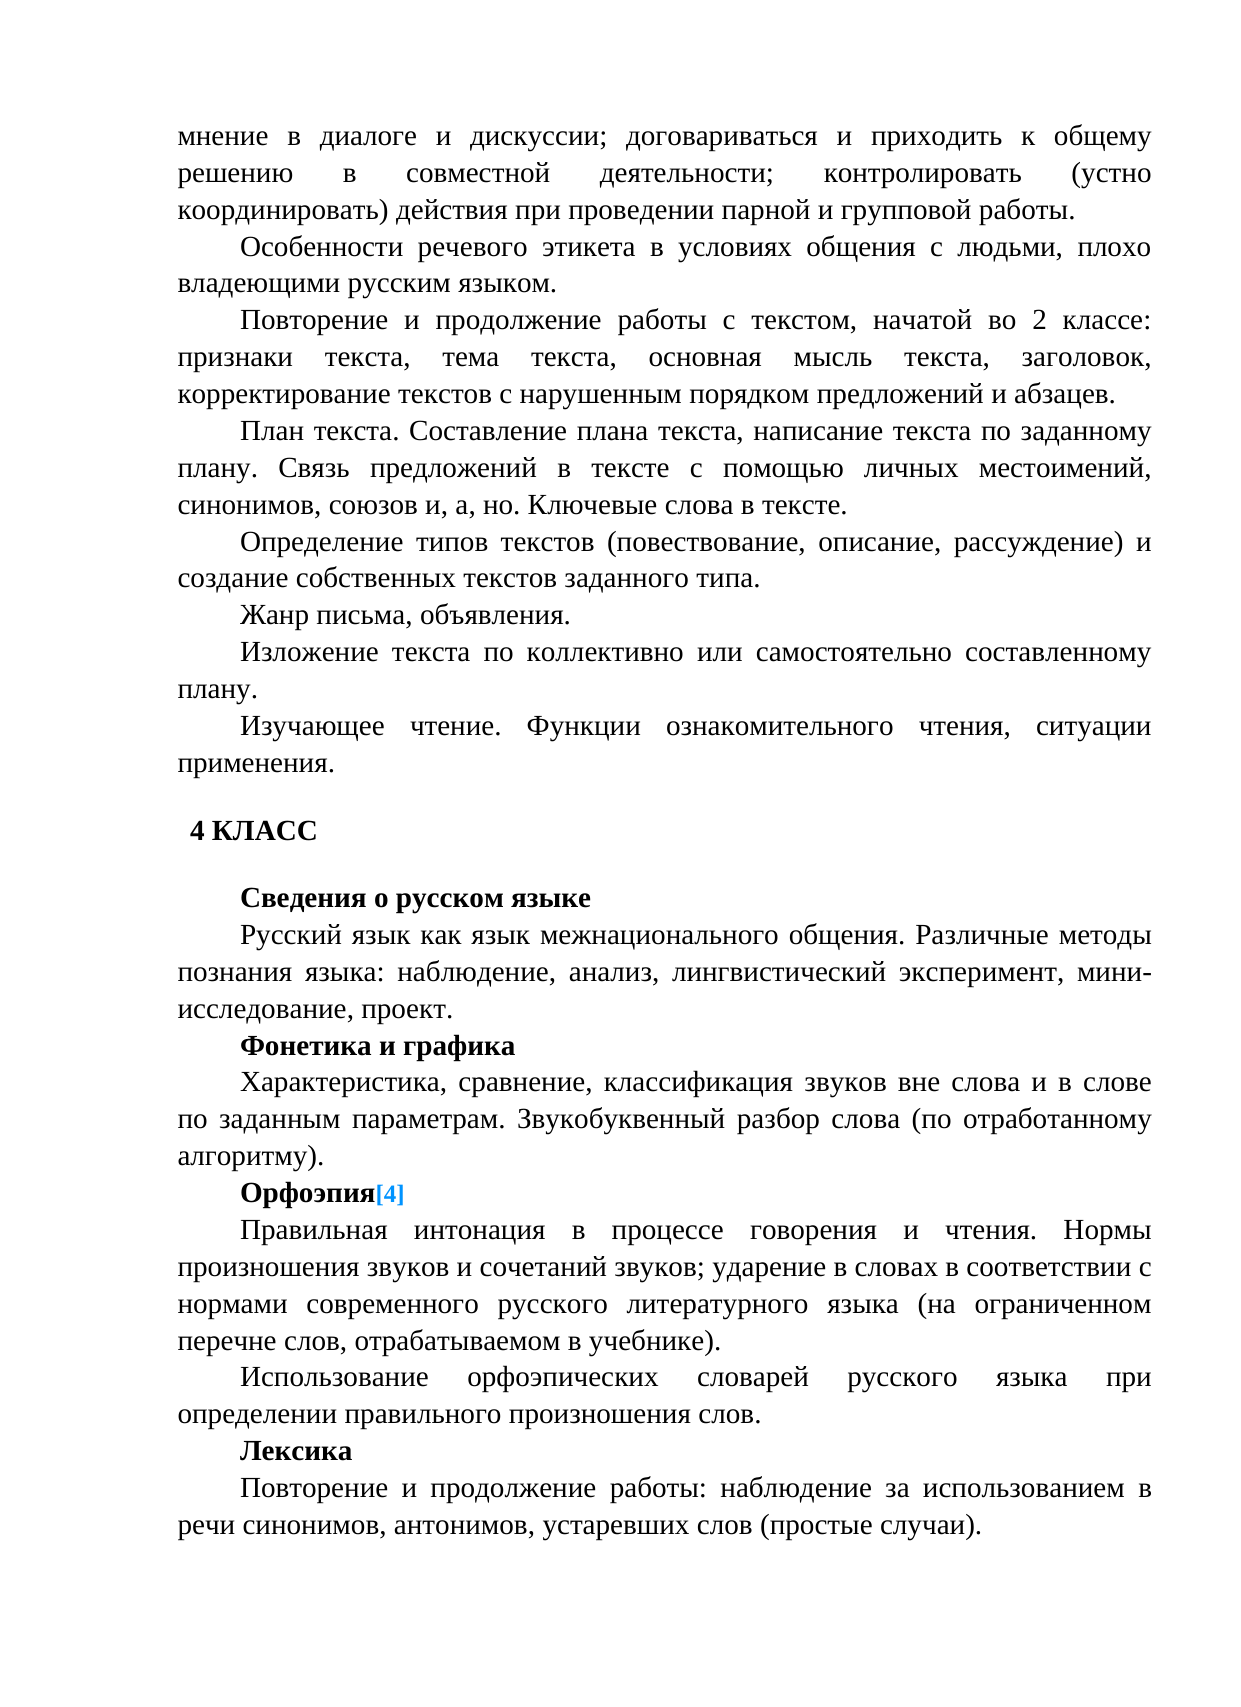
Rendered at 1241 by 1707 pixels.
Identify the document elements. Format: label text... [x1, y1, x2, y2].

text План текста. Составление плана текста, написание текста по заданному плану. Связь предложений в тексте с помощью личных местоимений, синонимов, союзов и, а, но. Ключевые слова в тексте. [177, 413, 1152, 520]
text Орфоэпия[4] [177, 1175, 1152, 1209]
text Определение типов текстов (повествование, описание, рассуждение) и создание собственных текстов заданного типа. [177, 524, 1152, 594]
text 4 КЛАСС [190, 813, 1152, 846]
text Использование орфоэпических словарей русского языка при определении правильного произношения слов. [177, 1359, 1152, 1430]
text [177, 118, 1152, 225]
text Изучающее чтение. Функции ознакомительного чтения, ситуации применения. [177, 708, 1152, 778]
text Лексика [177, 1433, 1152, 1467]
text Жанр письма, объявления. [177, 597, 1152, 631]
text Повторение и продолжение работы: наблюдение за использованием в речи синонимов, антонимов, устаревших слов (простые случаи). [177, 1470, 1152, 1541]
text Фонетика и графика [177, 1028, 1152, 1061]
text Изложение текста по коллективно или самостоятельно составленному плану. [177, 634, 1152, 705]
text Особенности речевого этикета в условиях общения с людьми, плохо владеющими русским языком. [177, 229, 1152, 299]
text Русский язык как язык межнационального общения. Различные методы познания языка: наблюдение, анализ, лингвистический эксперимент, мини­исследование, проект. [177, 917, 1152, 1024]
text Повторение и продолжение работы с текстом, начатой во 2 классе: признаки текста, тема текста, основная мысль текста, заголовок, корректирование текстов с нарушенным порядком предложений и абзацев. [177, 302, 1152, 410]
text Правильная интонация в процессе говорения и чтения. Нормы произношения звуков и сочетаний звуков; ударение в словах в соответствии с нормами современного русского литературного языка (на ограниченном перечне слов, отрабатываемом в учебнике). [177, 1212, 1152, 1356]
text Сведения о русском языке [177, 880, 1152, 914]
text Характеристика, сравнение, классификация звуков вне слова и в слове по заданным параметрам. Звуко­буквенный разбор слова (по отработанному алгоритму). [177, 1064, 1152, 1172]
